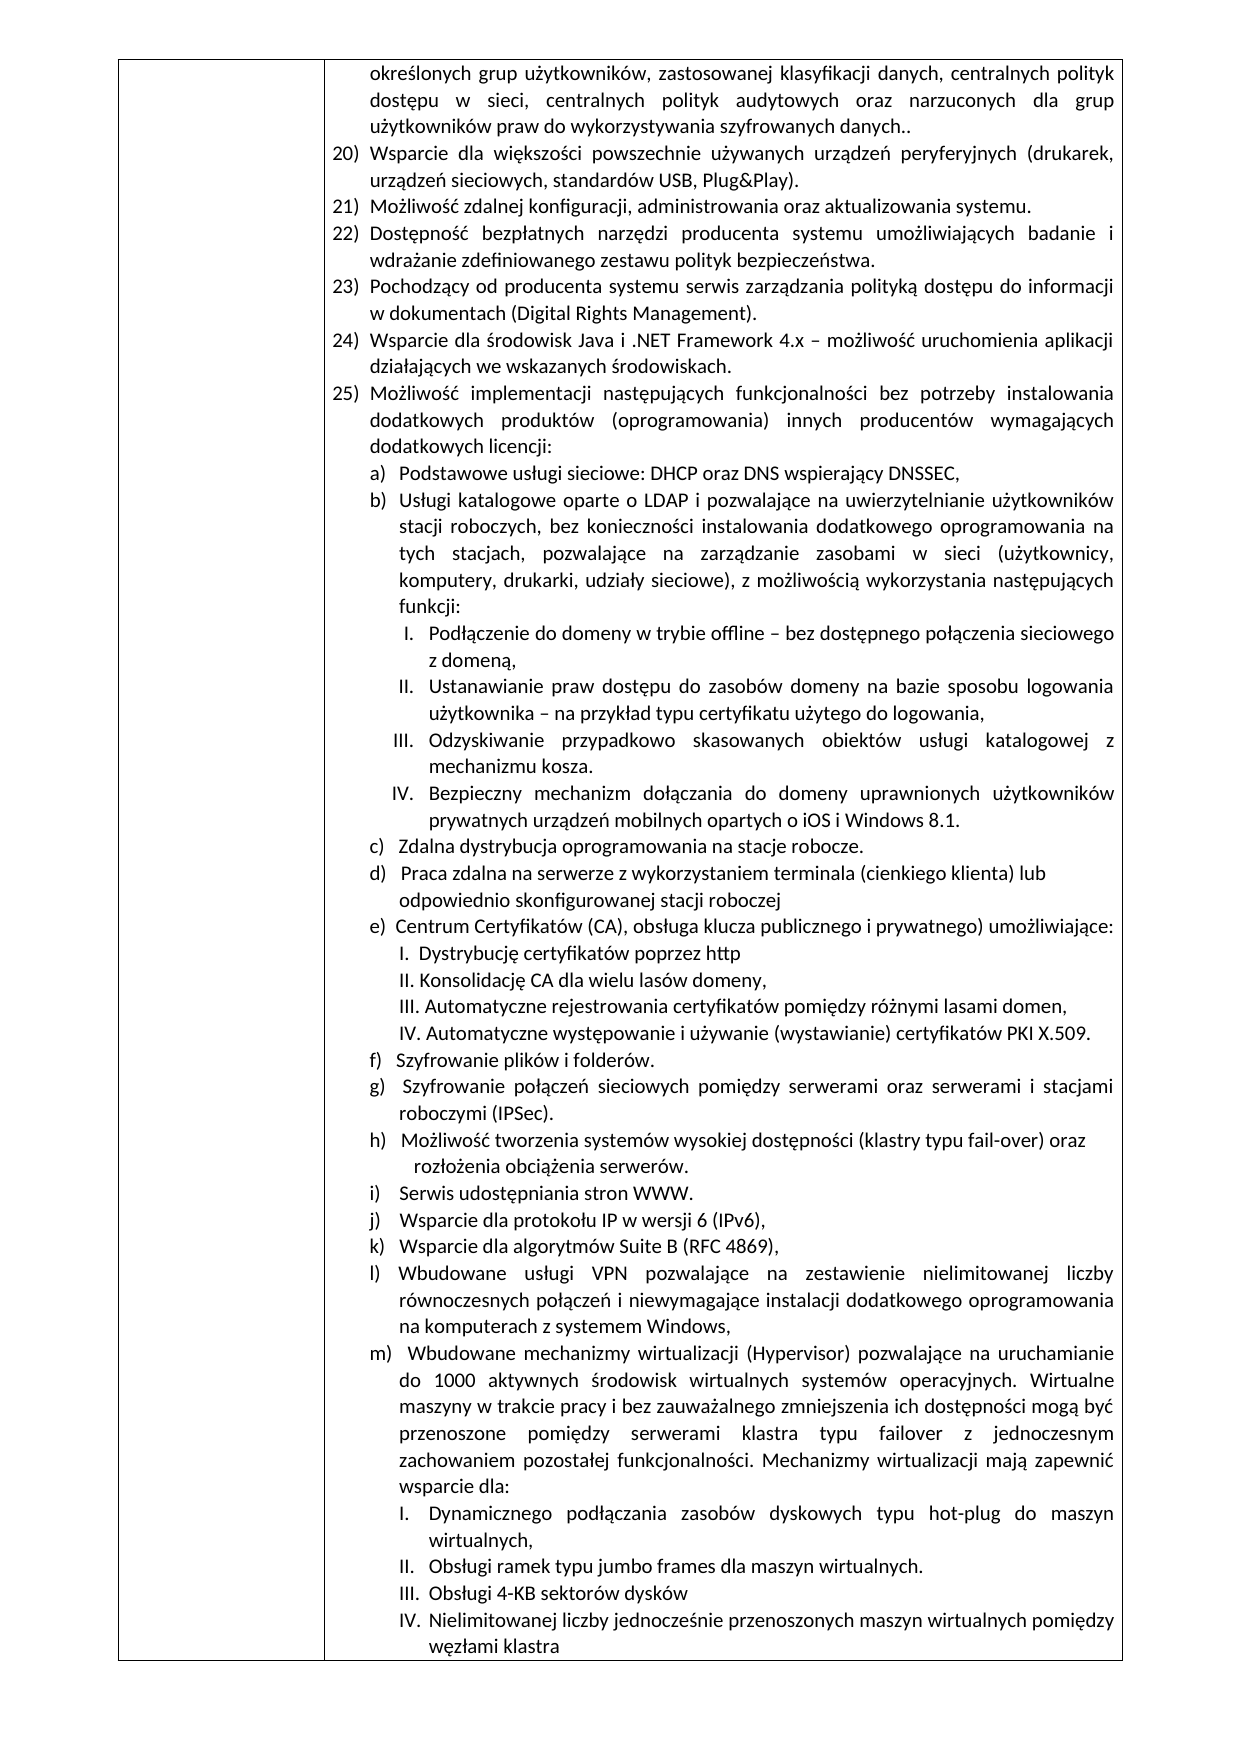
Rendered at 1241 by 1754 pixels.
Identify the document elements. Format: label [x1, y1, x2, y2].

table_cell [325, 60, 1122, 1660]
table_cell [119, 60, 324, 1660]
